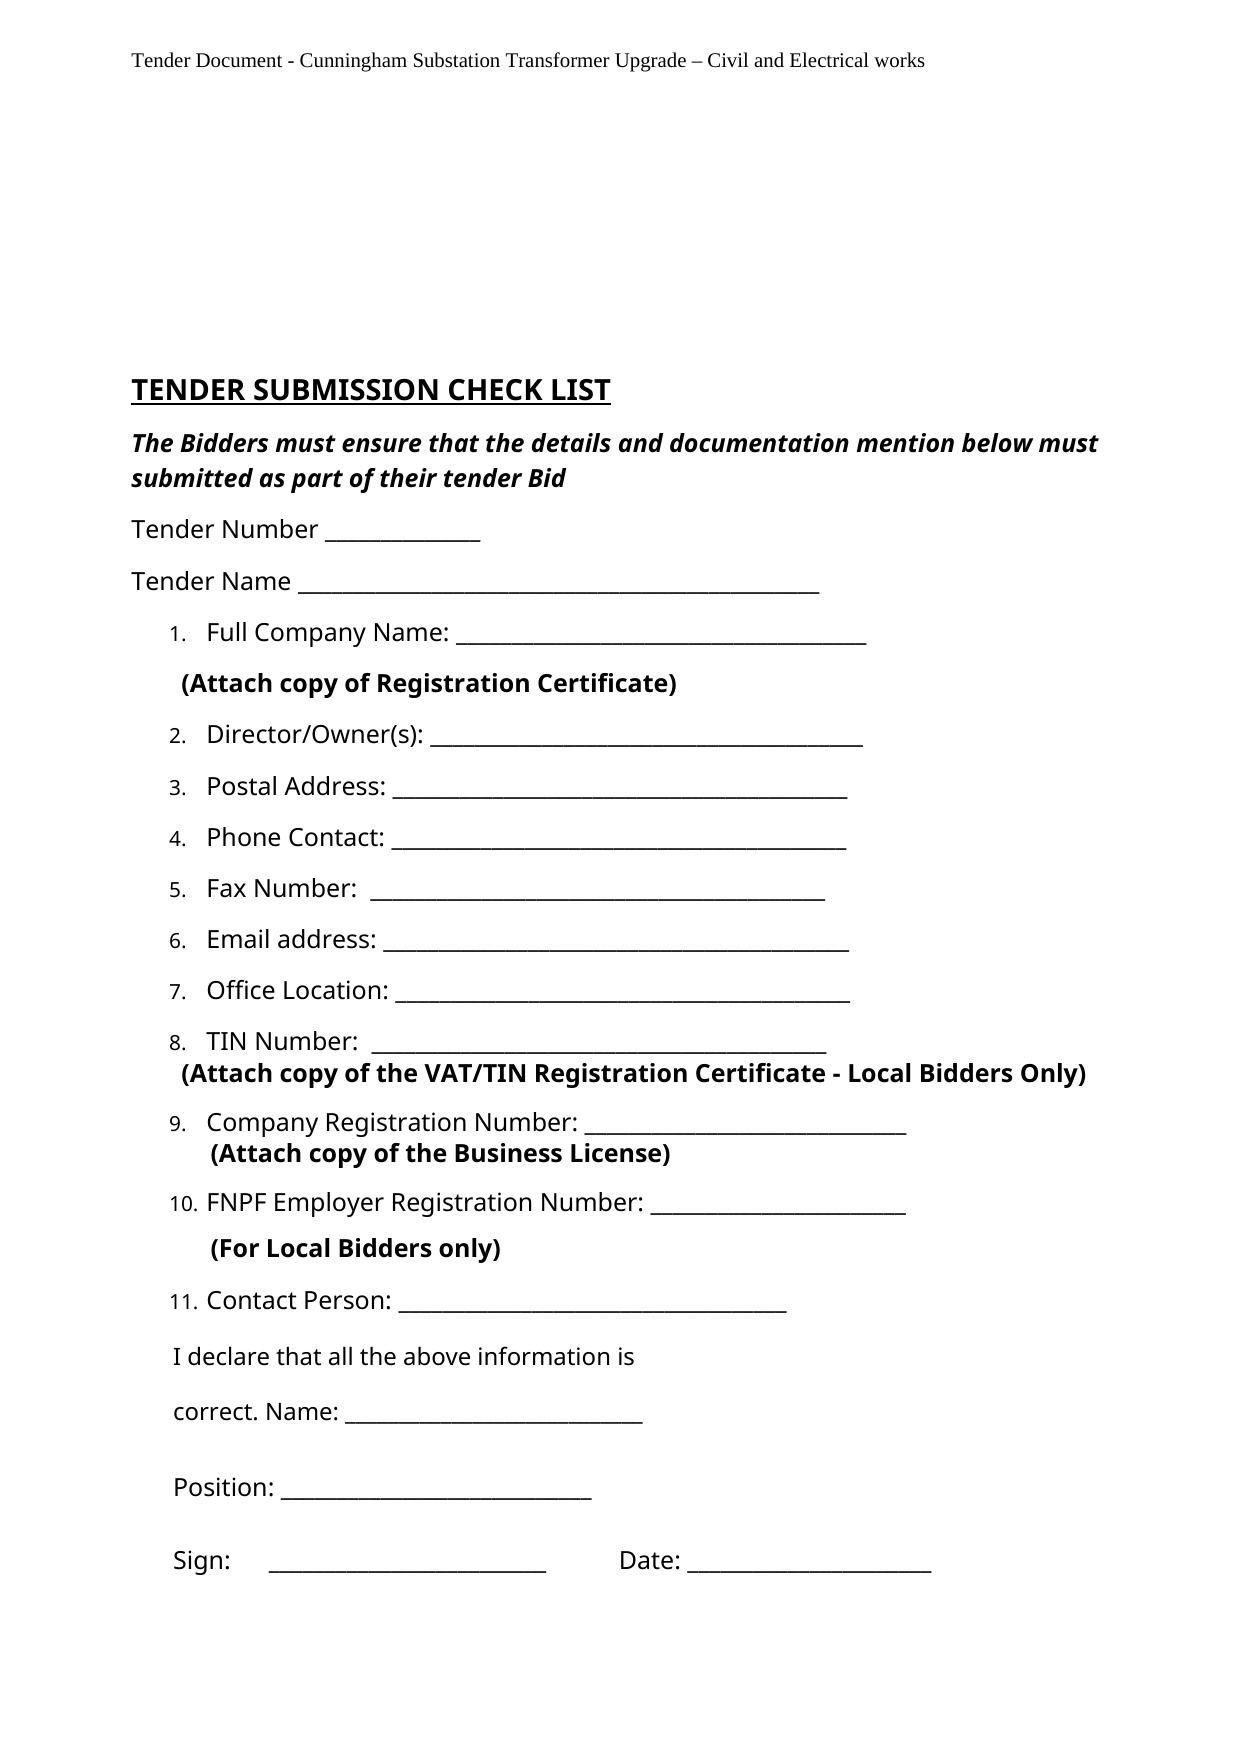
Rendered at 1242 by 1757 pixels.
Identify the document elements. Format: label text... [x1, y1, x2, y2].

list Contact Person: ___________________________________ [169, 1282, 1110, 1317]
text The Bidders must ensure that the details and documentation mention below must submitted as part of their tender Bid [131, 426, 1110, 494]
list Email address: __________________________________________ [169, 921, 1110, 955]
list Company Registration Number: _____________________________ [169, 1105, 1110, 1139]
text (For Local Bidders only) [210, 1231, 1110, 1265]
list Fax Number: _________________________________________ [169, 870, 1110, 904]
text Tender Number ______________ [131, 512, 1110, 546]
text Position: ____________________________ [173, 1469, 1110, 1503]
text (Attach copy of the Business License) [210, 1139, 1110, 1168]
text (Attach copy of the VAT/TIN Registration Certificate - Local Bidders Only) [181, 1057, 1110, 1089]
text TENDER SUBMISSION CHECK LIST [131, 369, 1108, 409]
text I declare that all the above information is correct. Name: ____________________________ [173, 1339, 702, 1427]
list Postal Address: _________________________________________ [169, 768, 1110, 802]
list Full Company Name: _____________________________________ [169, 615, 1110, 649]
text Sign: _________________________ Date: ______________________ [173, 1543, 1110, 1577]
text Tender Name _______________________________________________ [131, 563, 1110, 597]
list Phone Contact: _________________________________________ [169, 819, 1110, 853]
list FNPF Employer Registration Number: _______________________ [169, 1185, 1110, 1219]
list Director/Owner(s): _______________________________________ [169, 717, 1110, 751]
text (Attach copy of Registration Certificate) [181, 666, 1110, 700]
list Office Location: _________________________________________ [169, 972, 1110, 1006]
list TIN Number: _________________________________________ [169, 1023, 1110, 1057]
